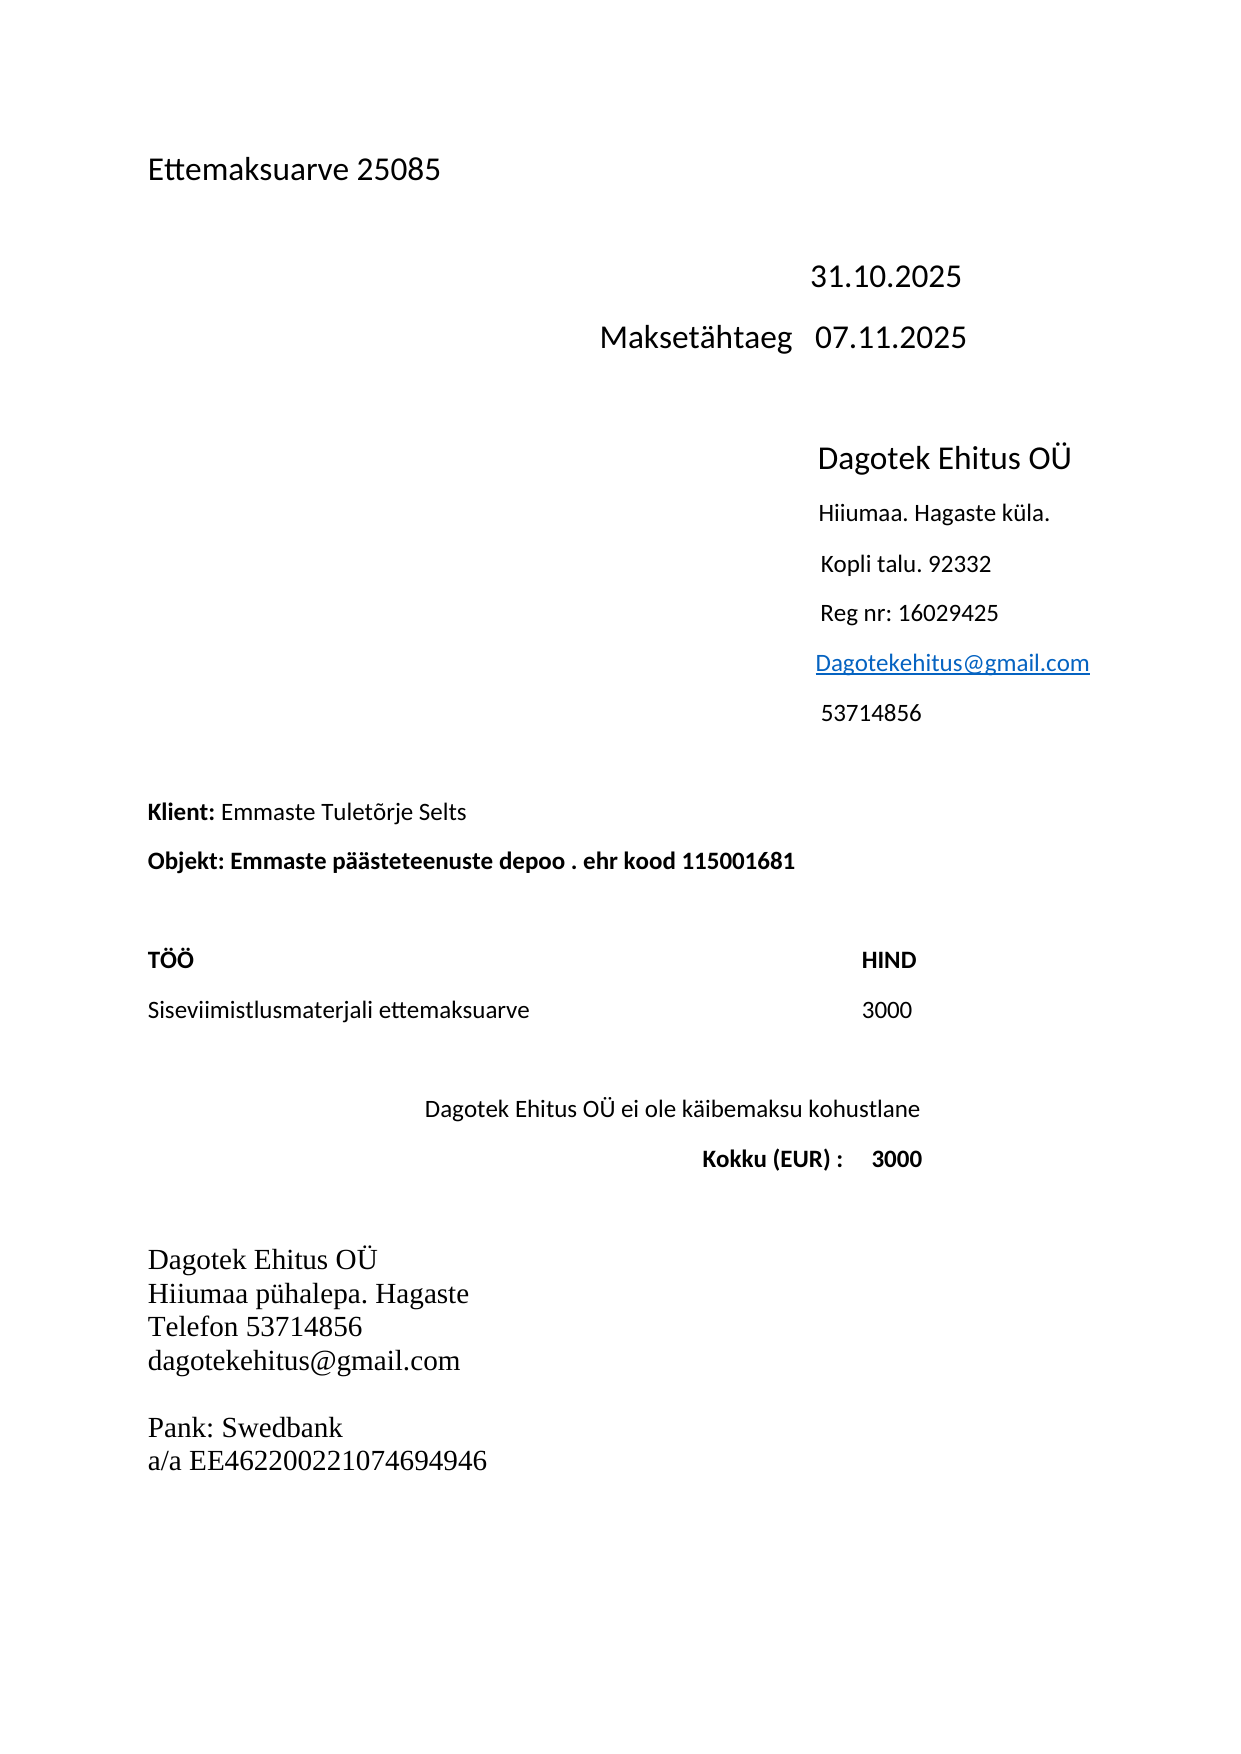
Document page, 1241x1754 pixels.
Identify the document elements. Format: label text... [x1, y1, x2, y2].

text TÖÖ HIND [148, 945, 1093, 975]
text Reg nr: 16029425 [148, 598, 1093, 628]
text Kopli talu. 92332 [148, 548, 1093, 578]
text Maksetähtaeg 07.11.2025 [148, 316, 1093, 356]
text Dagotekehitus@gmail.com [148, 647, 1093, 678]
text Klient: Emmaste Tuletõrje Selts [148, 796, 1093, 826]
text Pank: Swedbank [148, 1410, 1093, 1443]
text Siseviimistlusmaterjali ettemaksuarve 3000 [148, 994, 1093, 1025]
text Hiiumaa pühalepa. Hagaste [148, 1276, 1093, 1309]
text Kokku (EUR) : 3000 [148, 1143, 1093, 1173]
text Dagotek Ehitus OÜ ei ole käibemaksu kohustlane [148, 1093, 1093, 1124]
text Objekt: Emmaste päästeteenuste depoo . ehr kood 115001681 [148, 846, 1093, 876]
text Ettemaksuarve 25085 [148, 148, 1093, 188]
text Dagotek Ehitus OÜ [148, 1242, 1093, 1276]
text Hiiumaa. Hagaste küla. [148, 498, 1093, 528]
text a/a EE462200221074694946 [148, 1443, 1093, 1477]
text 53714856 [148, 697, 1093, 727]
text Telefon 53714856 [148, 1309, 1093, 1343]
text 31.10.2025 [148, 255, 1093, 296]
text Dagotek Ehitus OÜ [148, 437, 1093, 478]
text dagotekehitus@gmail.com [148, 1343, 1093, 1376]
